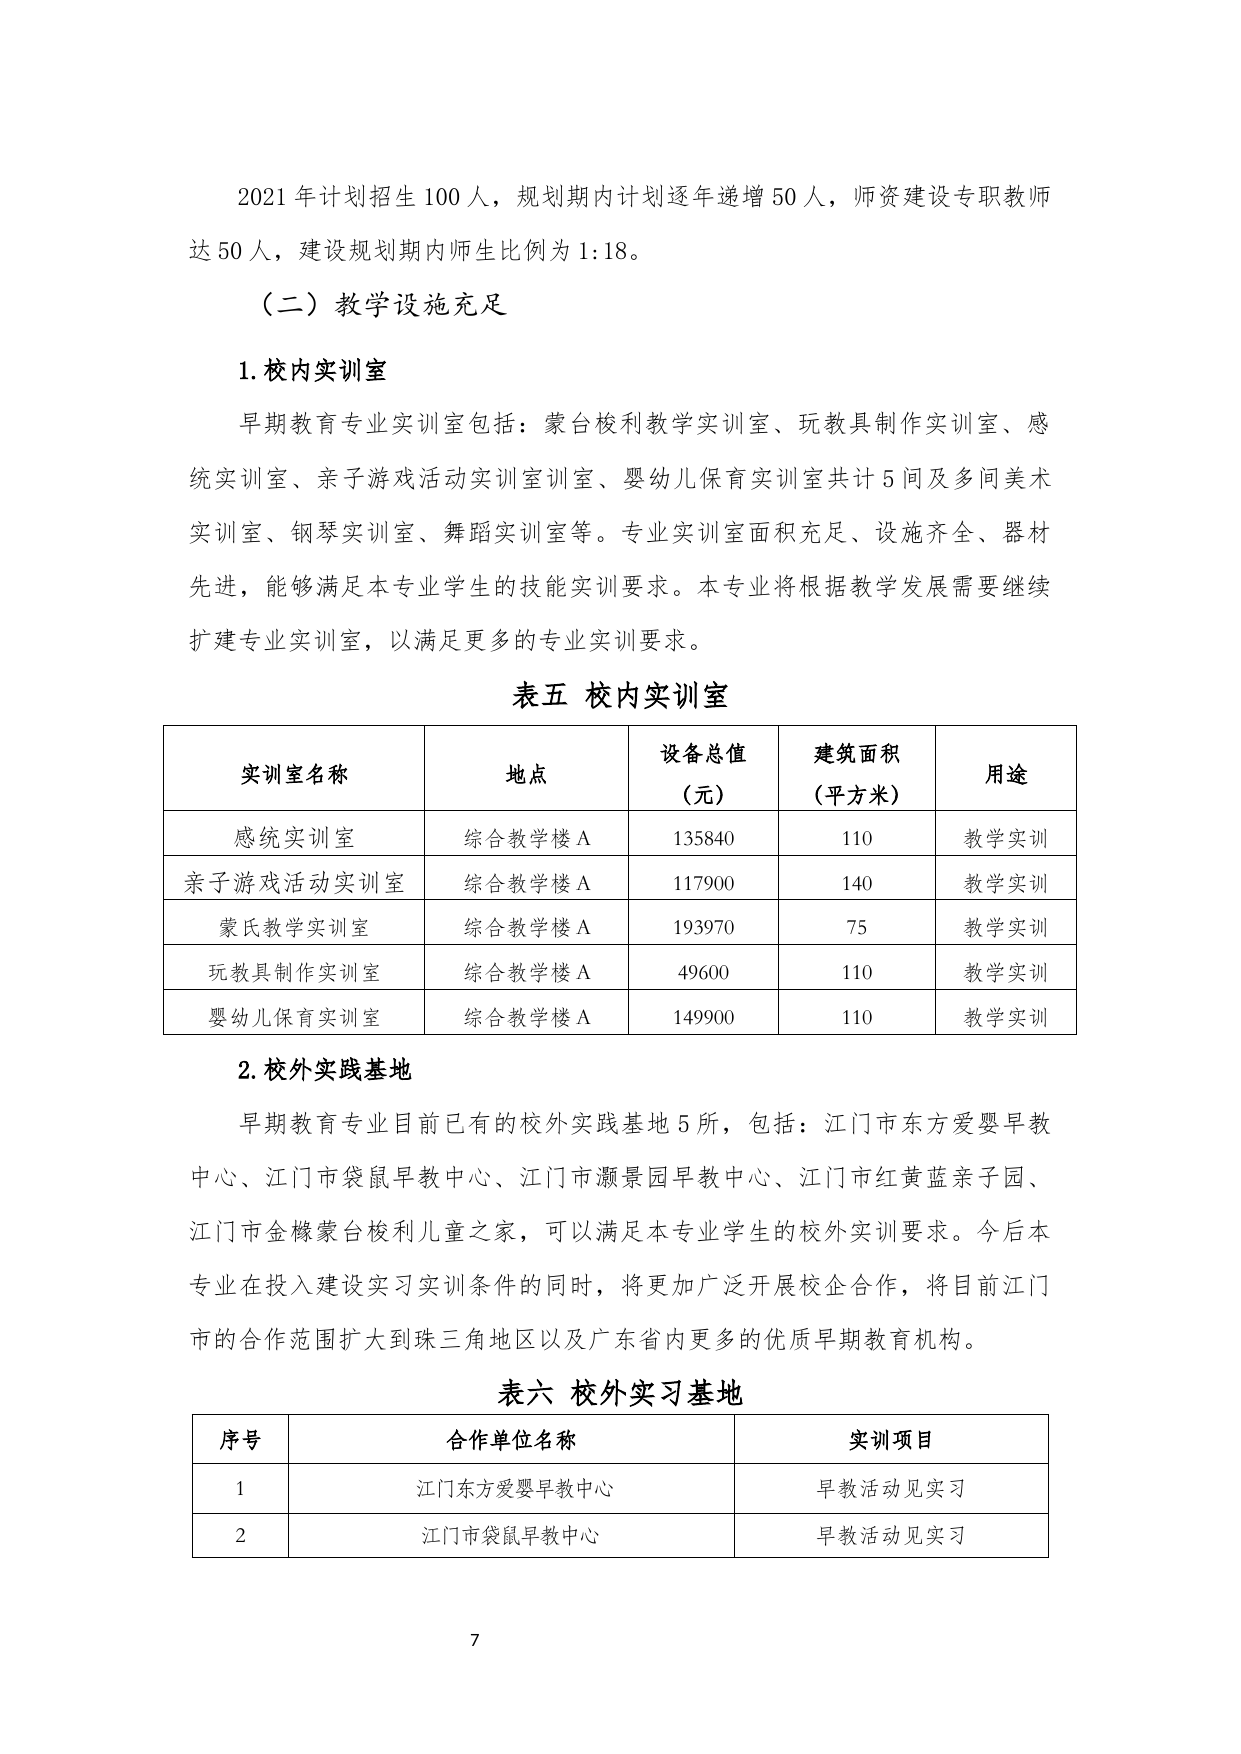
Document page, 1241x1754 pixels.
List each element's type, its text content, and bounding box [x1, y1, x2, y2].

table_cell 早教活动见实习 [735, 1464, 1048, 1513]
table_cell 综合教学楼A [425, 945, 628, 989]
table_cell 亲子游戏活动实训室 [164, 856, 424, 899]
table_cell 149900 [629, 990, 778, 1034]
table_cell 193970 [629, 900, 778, 944]
table_cell 110 [779, 811, 935, 854]
text 2021年计划招生100人，规划期内计划逐年递增50人，师资建设专职教师达50人，建设规划期内师生比例为1:18。 [187, 162, 1053, 270]
text 2.校外实践基地 [187, 1035, 1053, 1089]
table_cell 感统实训室 [164, 811, 424, 854]
table_header 实训项目 [735, 1415, 1048, 1463]
text 早期教育专业实训室包括：蒙台梭利教学实训室、玩教具制作实训室、感统实训室、亲子游戏活动实训室训室、婴幼儿保育实训室共计5间及多间美术实训室、钢琴实训室、舞蹈实训室等。专业实训室面积充足、设施齐全、器材先进，能够满足本专业学生的技能实训要求。本专业将根据教学发展需要继续扩建专业实训室，以满足更多的专业实训要求。 [187, 389, 1053, 660]
list （二）教学设施充足 [187, 270, 1053, 335]
table_header 建筑面积 （平方米） [779, 726, 935, 810]
table_cell 婴幼儿保育实训室 [164, 990, 424, 1034]
text 表六 校外实习基地 [187, 1360, 1053, 1414]
table_cell 综合教学楼A [425, 900, 628, 944]
table_cell 江门市袋鼠早教中心 [289, 1514, 734, 1557]
table_cell 教学实训 [936, 945, 1076, 989]
table_header 实训室名称 [164, 726, 424, 810]
text 1.校内实训室 [187, 335, 1053, 389]
table_header 地点 [425, 726, 628, 810]
table_cell 蒙氏教学实训室 [164, 900, 424, 944]
table_cell 教学实训 [936, 900, 1076, 944]
table_cell 综合教学楼A [425, 811, 628, 854]
table_cell 110 [779, 990, 935, 1034]
table_cell 110 [779, 945, 935, 989]
table_header 序号 [193, 1415, 288, 1463]
table_cell 江门东方爱婴早教中心 [289, 1464, 734, 1513]
table_cell 49600 [629, 945, 778, 989]
table_header 合作单位名称 [289, 1415, 734, 1463]
text 表五 校内实训室 [187, 660, 1053, 725]
table_header 用途 [936, 726, 1076, 810]
table_cell 1 [193, 1464, 288, 1513]
table_header 设备总值（元） [629, 726, 778, 810]
table_cell 综合教学楼A [425, 856, 628, 899]
table_cell 玩教具制作实训室 [164, 945, 424, 989]
table_cell 教学实训 [936, 811, 1076, 854]
table_cell 综合教学楼A [425, 990, 628, 1034]
text 早期教育专业目前已有的校外实践基地5所，包括：江门市东方爱婴早教中心、江门市袋鼠早教中心、江门市灏景园早教中心、江门市红黄蓝亲子园、江门市金橼蒙台梭利儿童之家，可以满足本专业学生的校外实训要求。今后本专业在投入建设实习实训条件的同时，将更加广泛开展校企合作，将目前江门市的合作范围扩大到珠三角地区以及广东省内更多的优质早期教育机构。 [187, 1089, 1053, 1360]
table_cell 117900 [629, 856, 778, 899]
table_cell 140 [779, 856, 935, 899]
table_cell 早教活动见实习 [735, 1514, 1048, 1557]
table_cell 教学实训 [936, 856, 1076, 899]
table_cell 2 [193, 1514, 288, 1557]
table_cell 135840 [629, 811, 778, 854]
table_cell 75 [779, 900, 935, 944]
table_cell 教学实训 [936, 990, 1076, 1034]
